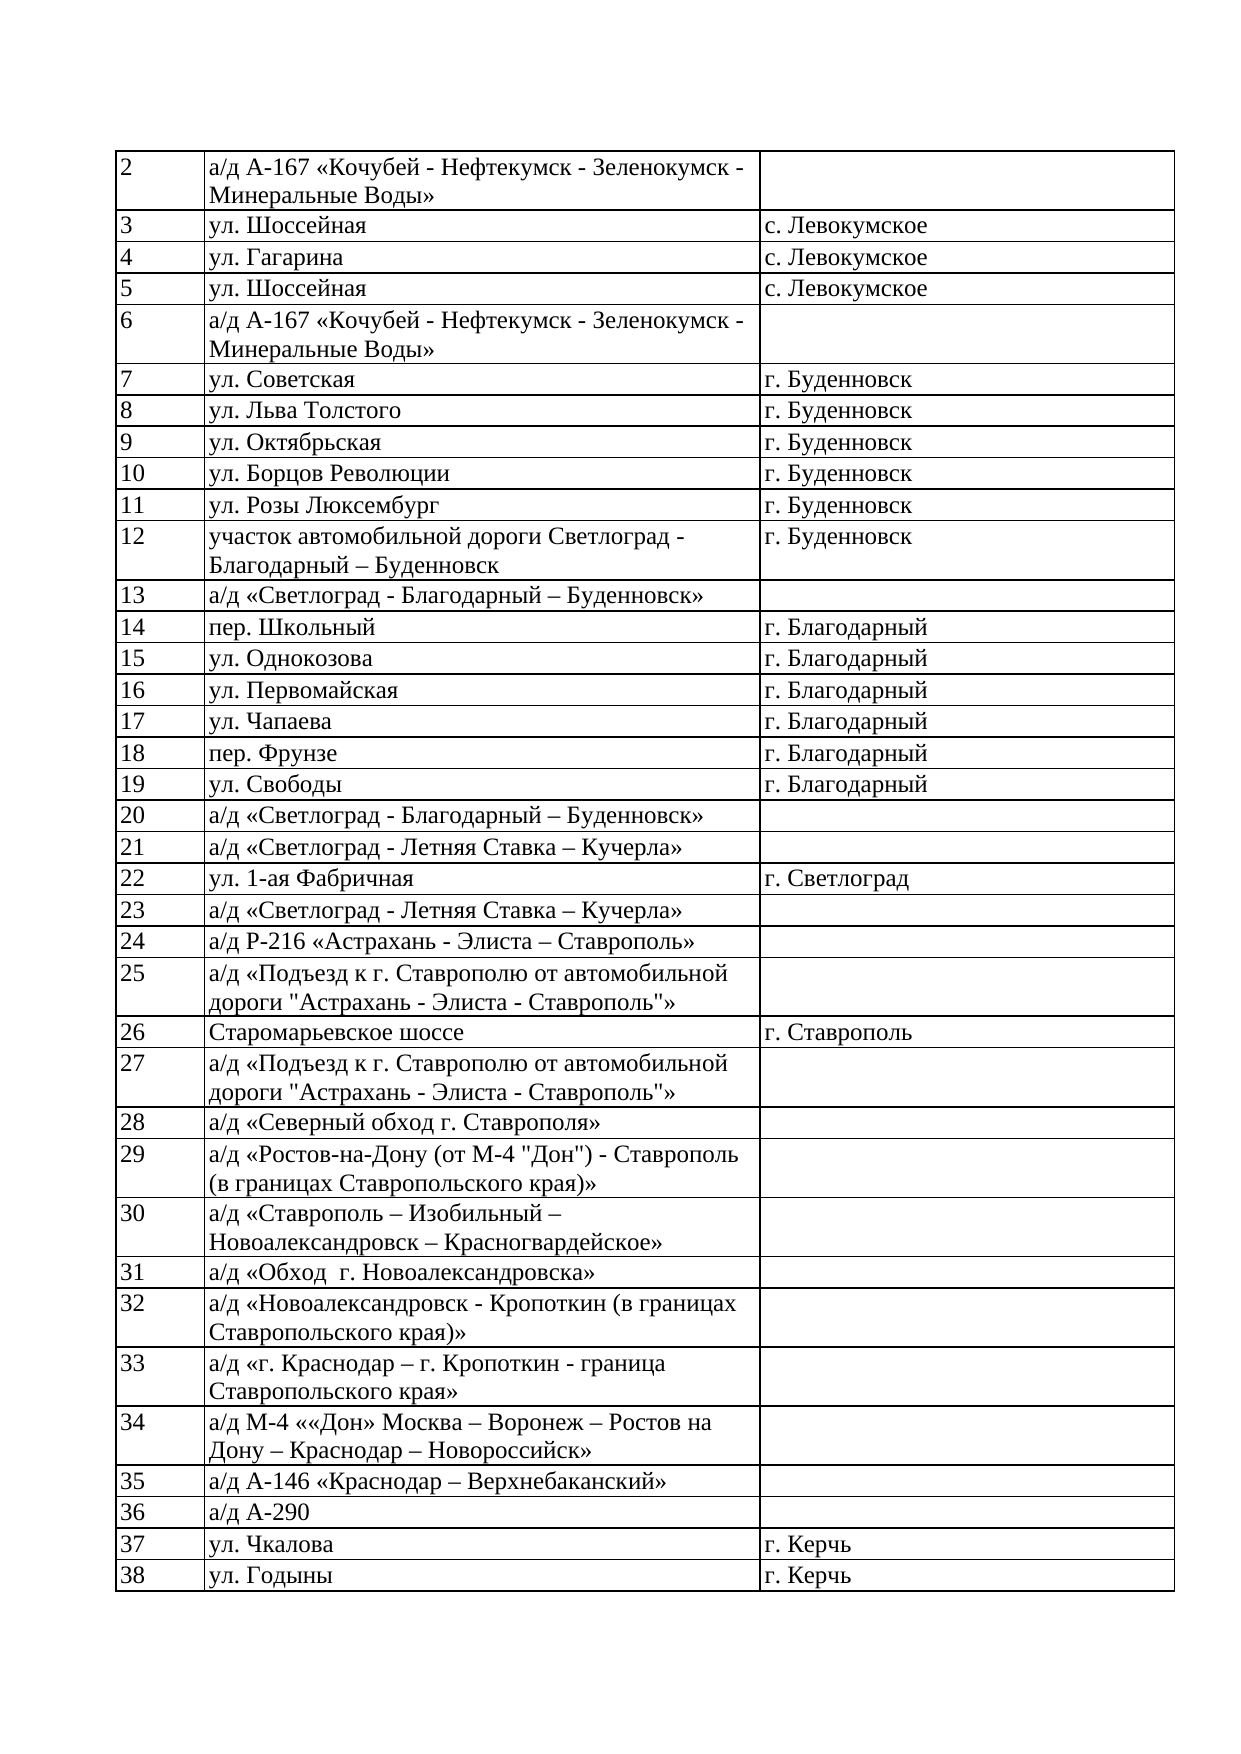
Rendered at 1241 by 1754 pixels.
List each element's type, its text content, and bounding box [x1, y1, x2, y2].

table_cell г. Буденновск [761, 458, 1174, 488]
table_cell [761, 305, 1174, 362]
table_cell а/д А-290 [205, 1497, 759, 1527]
table_cell ул. Чапаева [205, 706, 759, 736]
table_cell 20 [117, 801, 204, 831]
table_cell а/д «Подъезд к г. Ставрополю от автомобильной дороги "Астрахань - Элиста - Ставрополь"» [205, 1048, 759, 1106]
table_cell [761, 1497, 1174, 1527]
table_cell 37 [117, 1529, 204, 1558]
table_cell [761, 1048, 1174, 1106]
table_cell 22 [117, 864, 204, 893]
table_cell с. Левокумское [761, 242, 1174, 272]
table_cell 38 [117, 1560, 204, 1590]
table_cell г. Буденновск [761, 396, 1174, 425]
table_cell а/д «Подъезд к г. Ставрополю от автомобильной дороги "Астрахань - Элиста - Ставрополь"» [205, 958, 759, 1015]
table_cell 31 [117, 1257, 204, 1287]
table_cell с. Левокумское [761, 274, 1174, 303]
table_cell 13 [117, 581, 204, 610]
table_cell пер. Школьный [205, 612, 759, 642]
table_cell ул. Шоссейная [205, 274, 759, 303]
table_cell ул. Свободы [205, 769, 759, 799]
table_cell [761, 581, 1174, 610]
table_cell [761, 1348, 1174, 1405]
table_cell г. Благодарный [761, 612, 1174, 642]
table_cell 12 [117, 521, 204, 579]
table_cell пер. Фрунзе [205, 738, 759, 768]
table_cell [761, 958, 1174, 1015]
table_cell ул. Борцов Революции [205, 458, 759, 488]
table_cell ул. Октябрьская [205, 427, 759, 457]
table_cell 24 [117, 927, 204, 956]
table_cell ул. Первомайская [205, 675, 759, 705]
table_cell а/д «Светлоград - Летняя Ставка – Кучерла» [205, 832, 759, 862]
table_cell [761, 1466, 1174, 1496]
table_cell г. Ставрополь [761, 1017, 1174, 1047]
table_cell г. Благодарный [761, 706, 1174, 736]
table_cell 15 [117, 643, 204, 673]
table_cell г. Буденновск [761, 364, 1174, 394]
table_cell 14 [117, 612, 204, 642]
table_cell 27 [117, 1048, 204, 1106]
table_cell а/д «г. Краснодар – г. Кропоткин - граница Ставропольского края» [205, 1348, 759, 1405]
table_cell 18 [117, 738, 204, 768]
table_cell а/д «Светлоград - Благодарный – Буденновск» [205, 581, 759, 610]
table_cell [761, 1108, 1174, 1137]
table_cell а/д Р-216 «Астрахань - Элиста – Ставрополь» [205, 927, 759, 956]
table_cell 9 [117, 427, 204, 457]
table_cell [761, 801, 1174, 831]
table_cell 3 [117, 211, 204, 241]
table_cell 35 [117, 1466, 204, 1496]
table_cell а/д А-167 «Кочубей - Нефтекумск - Зеленокумск - Минеральные Воды» [205, 305, 759, 362]
table_cell ул. Льва Толстого [205, 396, 759, 425]
table_cell а/д «Новоалександровск - Кропоткин (в границах Ставропольского края)» [205, 1289, 759, 1346]
table_cell ул. Советская [205, 364, 759, 394]
table_cell г. Буденновск [761, 427, 1174, 457]
table_cell г. Благодарный [761, 675, 1174, 705]
table_cell а/д «Обход г. Новоалександровска» [205, 1257, 759, 1287]
table_cell 17 [117, 706, 204, 736]
table_cell 2 [117, 152, 204, 209]
table_cell а/д «Светлоград - Благодарный – Буденновск» [205, 801, 759, 831]
table_cell [761, 1139, 1174, 1196]
table_cell 23 [117, 895, 204, 925]
table_cell 33 [117, 1348, 204, 1405]
table_cell ул. Розы Люксембург [205, 490, 759, 520]
table_cell а/д А-146 «Краснодар – Верхнебаканский» [205, 1466, 759, 1496]
table_cell Старомарьевское шоссе [205, 1017, 759, 1047]
table_cell ул. Шоссейная [205, 211, 759, 241]
table_cell а/д «Ростов-на-Дону (от М-4 "Дон") - Ставрополь (в границах Ставропольского края)» [205, 1139, 759, 1196]
table_cell 34 [117, 1407, 204, 1464]
table_cell г. Светлоград [761, 864, 1174, 893]
table_cell 6 [117, 305, 204, 362]
table_cell 25 [117, 958, 204, 1015]
table_cell участок автомобильной дороги Светлоград - Благодарный – Буденновск [205, 521, 759, 579]
table_cell 36 [117, 1497, 204, 1527]
table_cell а/д М-4 ««Дон» Москва – Воронеж – Ростов на Дону – Краснодар – Новороссийск» [205, 1407, 759, 1464]
table_cell а/д «Ставрополь – Изобильный – Новоалександровск – Красногвардейское» [205, 1198, 759, 1256]
table_cell г. Буденновск [761, 490, 1174, 520]
table_cell а/д А-167 «Кочубей - Нефтекумск - Зеленокумск - Минеральные Воды» [205, 152, 759, 209]
table_cell г. Керчь [761, 1529, 1174, 1558]
table_cell [761, 1257, 1174, 1287]
table_cell ул. Гагарина [205, 242, 759, 272]
table_cell ул. 1-ая Фабричная [205, 864, 759, 893]
table_cell [761, 927, 1174, 956]
table_cell 11 [117, 490, 204, 520]
table_cell г. Керчь [761, 1560, 1174, 1590]
table_cell 5 [117, 274, 204, 303]
table_cell 10 [117, 458, 204, 488]
table_cell ул. Годыны [205, 1560, 759, 1590]
table_cell г. Благодарный [761, 738, 1174, 768]
table_cell 4 [117, 242, 204, 272]
table_cell г. Благодарный [761, 769, 1174, 799]
table_cell а/д «Северный обход г. Ставрополя» [205, 1108, 759, 1137]
table_cell [761, 832, 1174, 862]
table_cell 28 [117, 1108, 204, 1137]
table_cell 29 [117, 1139, 204, 1196]
table_cell [761, 1407, 1174, 1464]
table_cell г. Буденновск [761, 521, 1174, 579]
table_cell ул. Чкалова [205, 1529, 759, 1558]
table_cell 7 [117, 364, 204, 394]
table_cell [761, 152, 1174, 209]
table_cell г. Благодарный [761, 643, 1174, 673]
table_cell [761, 895, 1174, 925]
table_cell 32 [117, 1289, 204, 1346]
table_cell ул. Однокозова [205, 643, 759, 673]
table_cell 30 [117, 1198, 204, 1256]
table_cell 19 [117, 769, 204, 799]
table_cell с. Левокумское [761, 211, 1174, 241]
table_cell [761, 1198, 1174, 1256]
table_cell 16 [117, 675, 204, 705]
table_cell 26 [117, 1017, 204, 1047]
table_cell а/д «Светлоград - Летняя Ставка – Кучерла» [205, 895, 759, 925]
table_cell 8 [117, 396, 204, 425]
table_cell [761, 1289, 1174, 1346]
table_cell 21 [117, 832, 204, 862]
